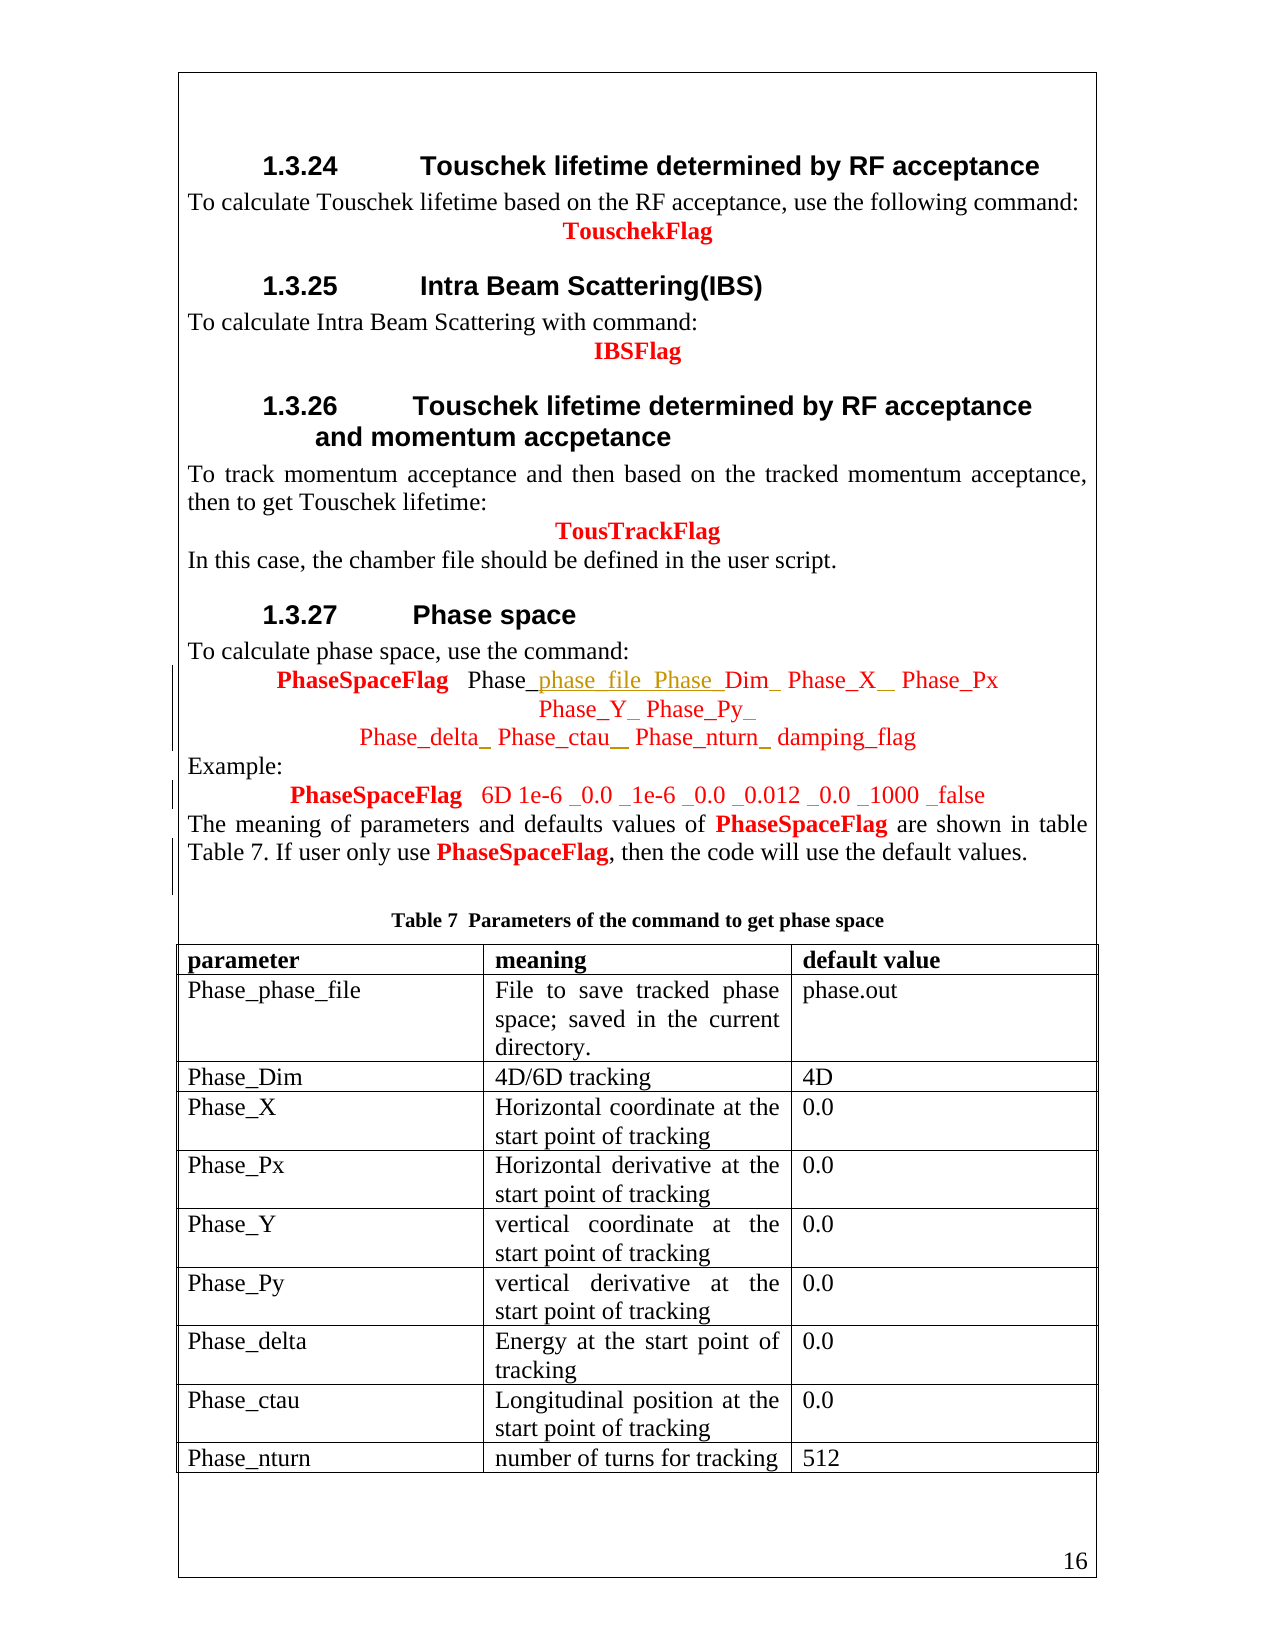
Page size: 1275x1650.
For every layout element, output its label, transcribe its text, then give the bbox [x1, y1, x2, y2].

table_cell Phase_phase_file [179, 975, 483, 1061]
text In this case, the chamber file should be defined in the user script. [187, 545, 1088, 574]
text IBSFlag [187, 336, 1088, 365]
table_cell Horizontal derivative at the start point of tracking [484, 1151, 791, 1208]
table_cell 512 [792, 1443, 1096, 1472]
text Table 7 Parameters of the command to get phase space [187, 907, 1088, 932]
table_cell Phase_Dim [179, 1062, 483, 1091]
table_cell number of turns for tracking [484, 1443, 791, 1472]
table_cell Phase_X [179, 1092, 483, 1149]
table_cell Horizontal coordinate at the start point of tracking [484, 1092, 791, 1149]
subtitle Phase space [262, 599, 1088, 630]
text To calculate Touschek lifetime based on the RF acceptance, use the following command: [187, 187, 1088, 216]
subtitle Touschek lifetime determined by RF acceptance and momentum accpetance [262, 390, 1088, 452]
text The meaning of parameters and defaults values of PhaseSpaceFlag are shown in table Table 7. If user only use PhaseSpaceFlag, then the code will use the default values. [187, 809, 1088, 866]
text To calculate Intra Beam Scattering with command: [187, 307, 1088, 336]
table_cell Energy at the start point of tracking [484, 1326, 791, 1384]
subtitle Intra Beam Scattering(IBS) [262, 270, 1088, 301]
table_cell 4D [792, 1062, 1096, 1091]
table_cell Phase_Py [179, 1268, 483, 1325]
table_cell Phase_delta [179, 1326, 483, 1384]
subtitle Touschek lifetime determined by RF acceptance [262, 150, 1088, 181]
text PhaseSpaceFlag 6D 1e-6 0.0 1e-6 0.0 0.012 0.0 1000 false [187, 780, 1088, 809]
text To track momentum acceptance and then based on the tracked momentum acceptance, then to get Touschek lifetime: [187, 459, 1088, 516]
text Phase_delta Phase_ctau Phase_nturn damping_flag [187, 722, 1088, 751]
table_header parameter [179, 945, 483, 974]
text Example: [187, 751, 1088, 780]
text Phase_Y Phase_Py [187, 694, 1088, 722]
table_cell 0.0 [792, 1209, 1096, 1267]
table_cell 0.0 [792, 1326, 1096, 1384]
text TouschekFlag [187, 216, 1088, 245]
table_cell 4D/6D tracking [484, 1062, 791, 1091]
table_cell File to save tracked phase space; saved in the current directory. [484, 975, 791, 1061]
text To calculate phase space, use the command: [187, 636, 1088, 665]
table_cell Phase_Y [179, 1209, 483, 1267]
text TousTrackFlag [187, 516, 1088, 545]
table_cell vertical derivative at the start point of tracking [484, 1268, 791, 1325]
text PhaseSpaceFlag Phase_Dim Phase_X Phase_Px [187, 665, 1088, 694]
table_cell 0.0 [792, 1092, 1096, 1149]
table_cell Phase_Px [179, 1151, 483, 1208]
table_cell phase.out [792, 975, 1096, 1061]
table_cell 0.0 [792, 1151, 1096, 1208]
table_cell 0.0 [792, 1385, 1096, 1442]
table_cell Phase_nturn [179, 1443, 483, 1472]
table_cell Phase_ctau [179, 1385, 483, 1442]
table_header meaning [484, 945, 791, 974]
table_header default value [792, 945, 1096, 974]
table_cell Longitudinal position at the start point of tracking [484, 1385, 791, 1442]
table_cell 0.0 [792, 1268, 1096, 1325]
table_cell vertical coordinate at the start point of tracking [484, 1209, 791, 1267]
